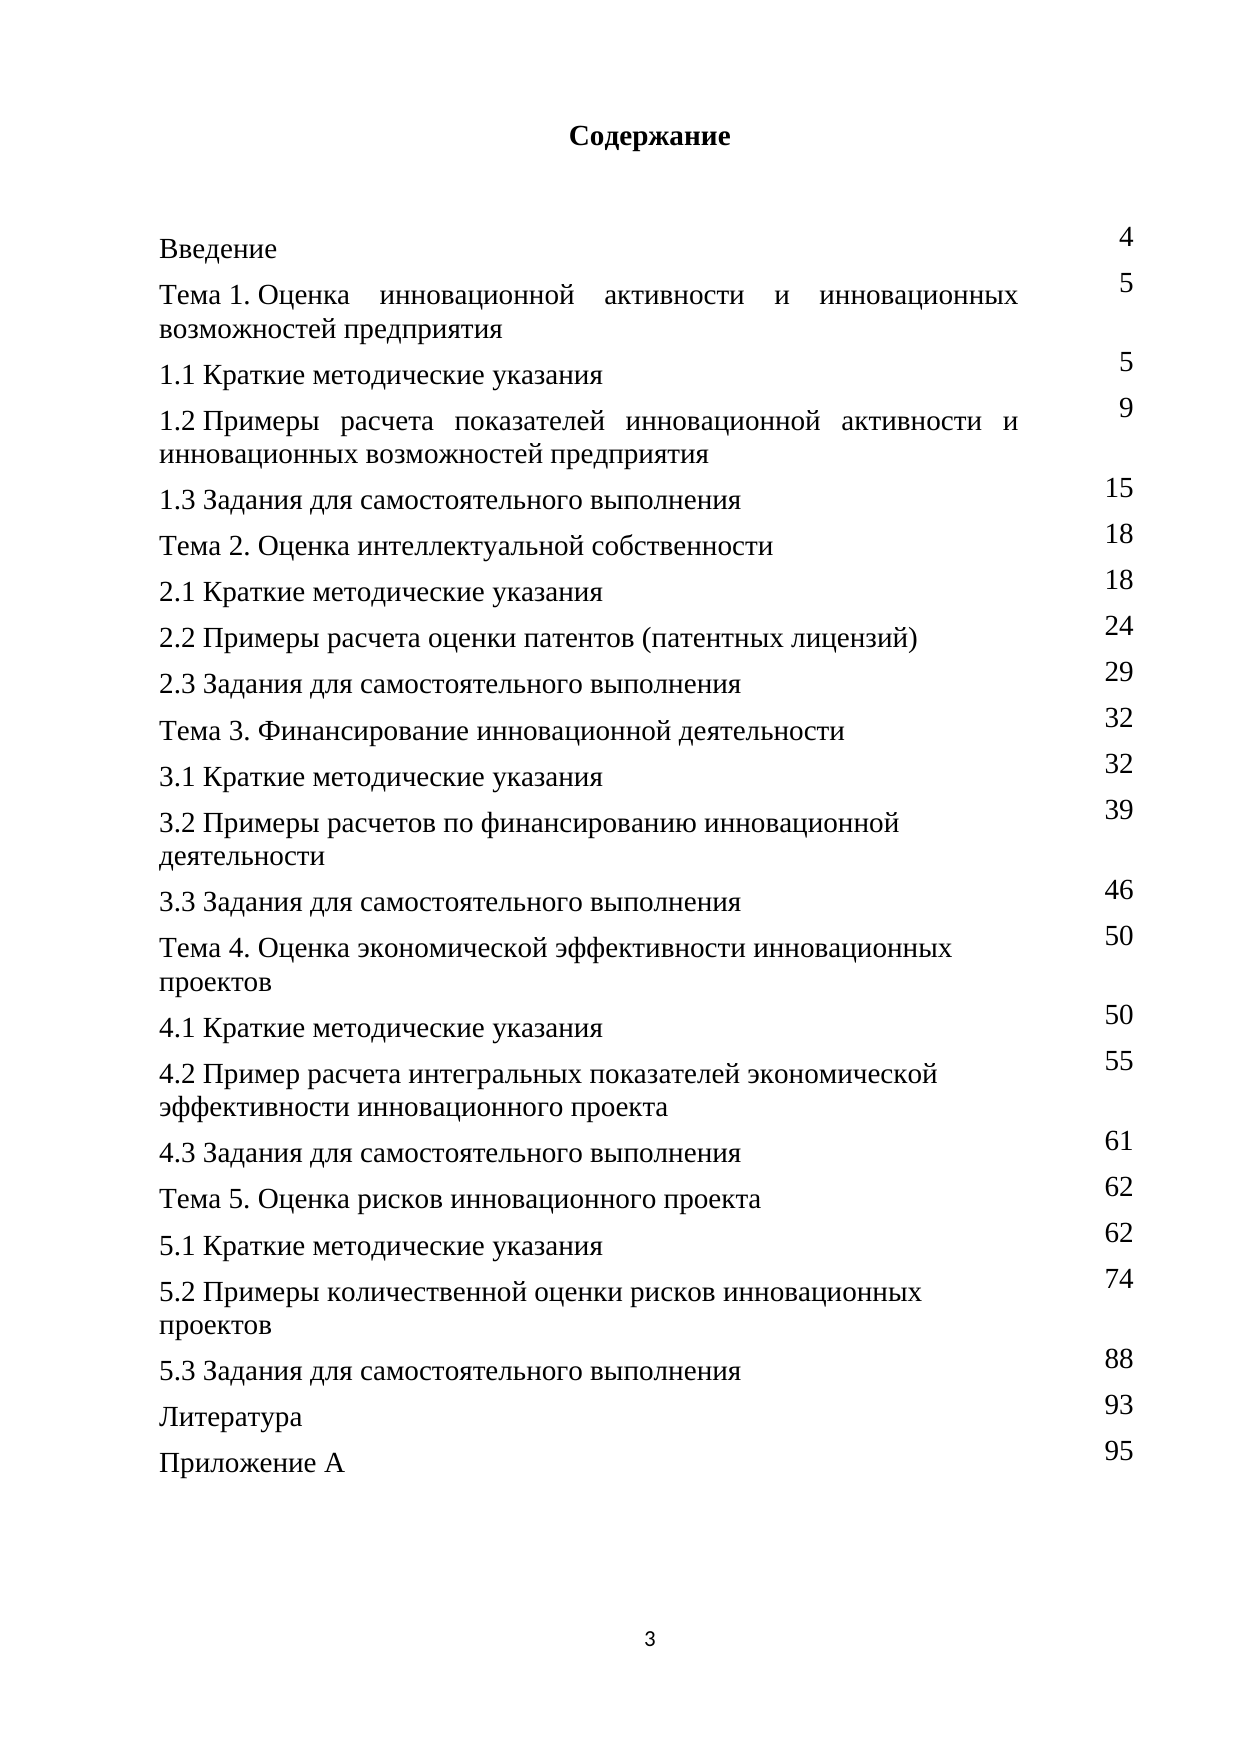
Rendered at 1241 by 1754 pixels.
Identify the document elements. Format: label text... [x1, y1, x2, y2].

table_cell 4.3 Задания для самостоятельного выполнения [148, 1123, 1030, 1169]
table_header Введение [148, 219, 1030, 265]
table_cell Тема 4. Оценка экономической эффективности инновационных проектов [148, 918, 1030, 997]
table_cell 18 [1030, 516, 1145, 562]
table_cell 2.1 Краткие методические указания [148, 562, 1030, 608]
table_cell 1.2 Примеры расчета показателей инновационной активности и инновационных возможностей предприятия [148, 390, 1030, 470]
table_cell 5 [1030, 344, 1145, 390]
table_cell 1.3 Задания для самостоятельного выполнения [148, 470, 1030, 516]
table_cell 2.2 Примеры расчета оценки патентов (патентных лицензий) [148, 608, 1030, 654]
table_cell Тема 1. Оценка инновационной активности и инновационных возможностей предприятия [148, 265, 1030, 344]
table_cell 1.1 Краткие методические указания [148, 344, 1030, 390]
table_cell 3.3 Задания для самостоятельного выполнения [148, 872, 1030, 918]
table_cell 74 [1030, 1261, 1145, 1341]
table_cell 93 [1030, 1387, 1145, 1433]
table_cell 50 [1030, 918, 1145, 997]
table_cell 5.3 Задания для самостоятельного выполнения [148, 1341, 1030, 1387]
table_cell Приложение А [148, 1433, 1030, 1479]
table_cell 4.1 Краткие методические указания [148, 998, 1030, 1043]
table_cell Тема 3. Финансирование инновационной деятельности [148, 700, 1030, 746]
table_cell 3.1 Краткие методические указания [148, 746, 1030, 792]
table_header 4 [1030, 219, 1145, 265]
table_cell 5 [1030, 265, 1145, 344]
table_cell 3.2 Примеры расчетов по финансированию инновационной деятельности [148, 792, 1030, 872]
table_cell 32 [1030, 700, 1145, 746]
table_cell 32 [1030, 746, 1145, 792]
table_cell 50 [1030, 998, 1145, 1043]
table_cell 39 [1030, 792, 1145, 872]
table_cell Тема 2. Оценка интеллектуальной собственности [148, 516, 1030, 562]
table_cell 24 [1030, 608, 1145, 654]
table_cell 61 [1030, 1123, 1145, 1169]
table_cell 15 [1030, 470, 1145, 516]
table_cell 95 [1030, 1433, 1145, 1479]
table_cell 2.3 Задания для самостоятельного выполнения [148, 654, 1030, 700]
table_cell 46 [1030, 872, 1145, 918]
table_cell 62 [1030, 1169, 1145, 1215]
table_cell 4.2 Пример расчета интегральных показателей экономической эффективности инновационного проекта [148, 1044, 1030, 1123]
text Содержание [148, 118, 1152, 152]
table_cell 62 [1030, 1215, 1145, 1261]
table_cell 55 [1030, 1044, 1145, 1123]
table_cell 5.2 Примеры количественной оценки рисков инновационных проектов [148, 1261, 1030, 1341]
table_cell 18 [1030, 562, 1145, 608]
table_cell Тема 5. Оценка рисков инновационного проекта [148, 1169, 1030, 1215]
table_cell 5.1 Краткие методические указания [148, 1215, 1030, 1261]
table_cell Литература [148, 1387, 1030, 1433]
table_cell 88 [1030, 1341, 1145, 1387]
table_cell 29 [1030, 654, 1145, 700]
table_cell 9 [1030, 390, 1145, 470]
